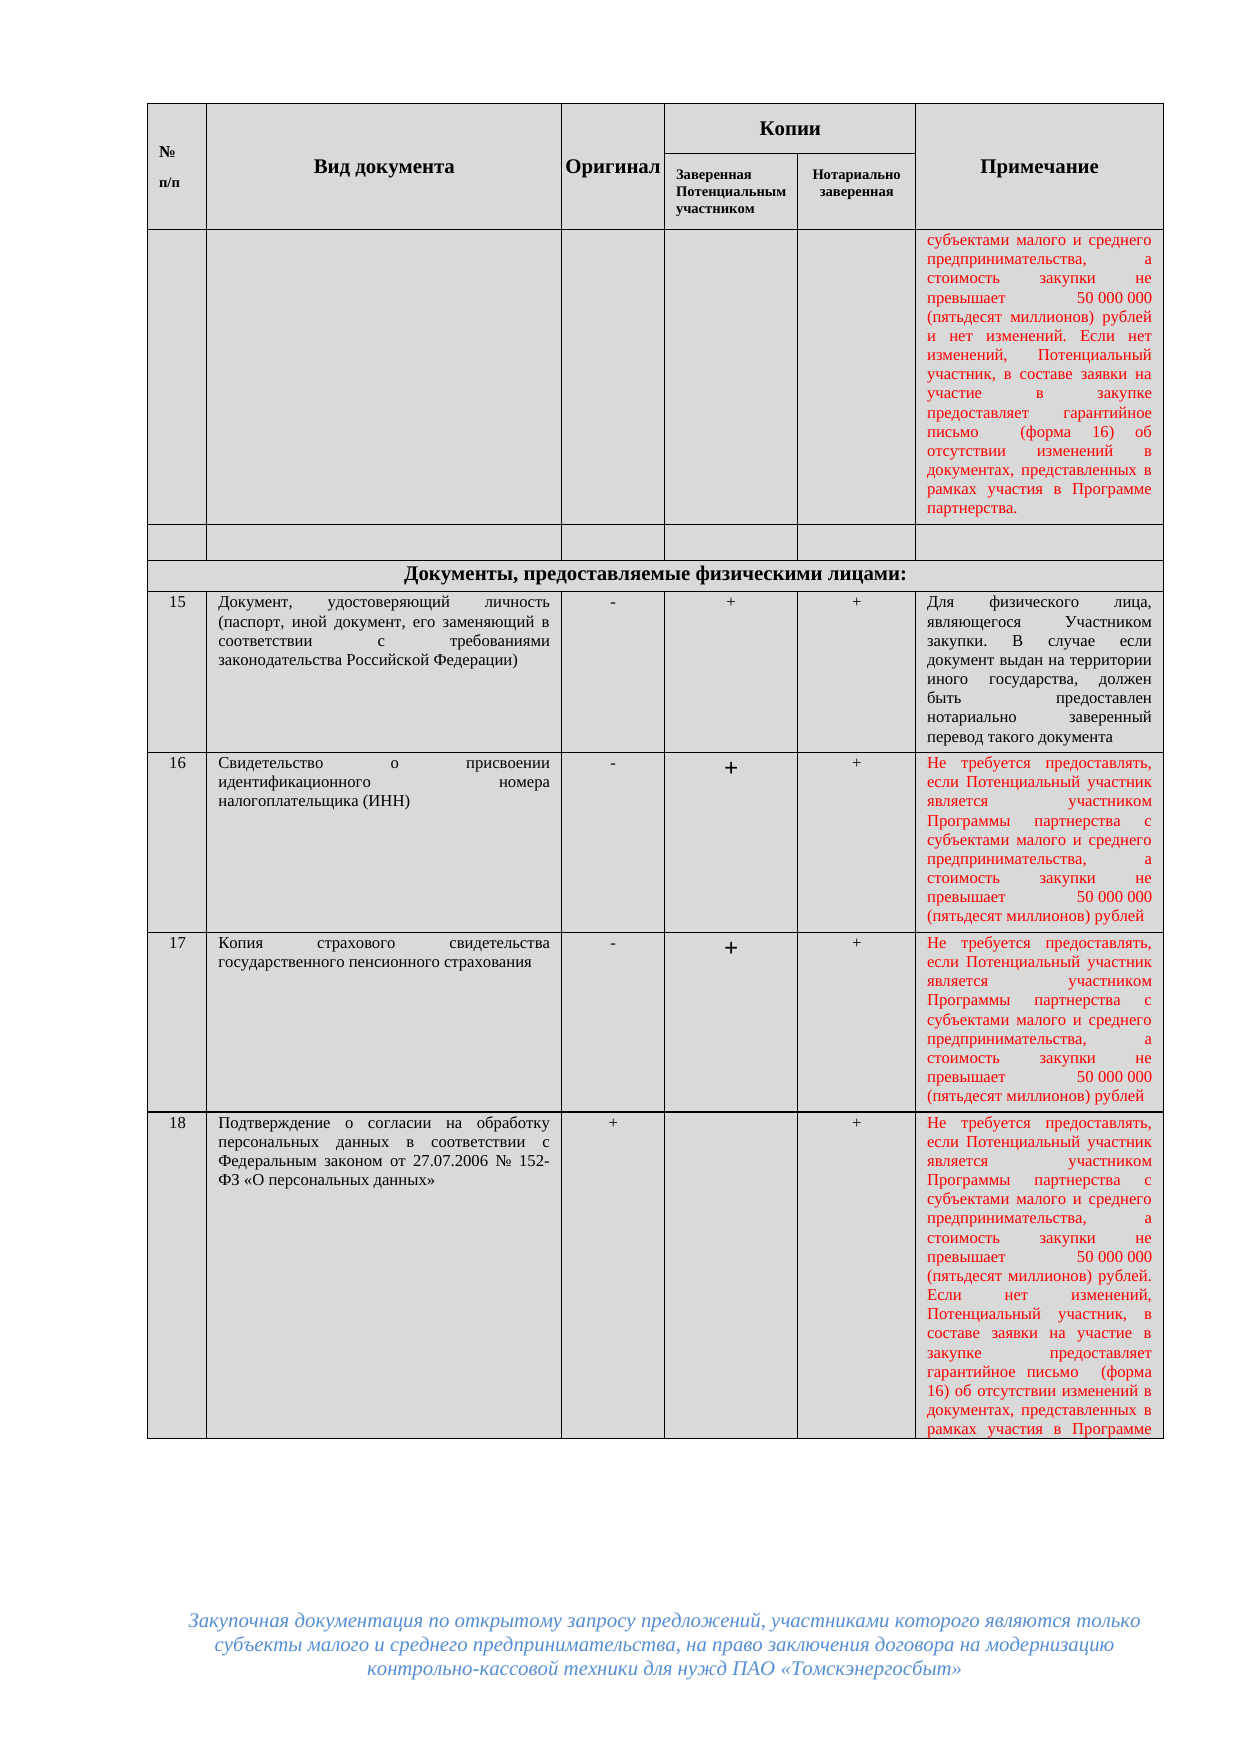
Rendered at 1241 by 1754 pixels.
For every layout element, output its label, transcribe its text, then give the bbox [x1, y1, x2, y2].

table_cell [207, 1113, 561, 1438]
table_cell + [562, 1113, 664, 1438]
table_cell 17 [148, 933, 206, 1111]
table_cell Для физического лица, являющегося Участником закупки. В случае если документ выдан на территории иного государства, должен быть предоставлен нотариально заверенный перевод такого документа [916, 592, 1163, 752]
table_cell Копия страхового свидетельства государственного пенсионного страхования [207, 933, 561, 1111]
table_header № п/п [148, 104, 206, 229]
table_cell [148, 525, 206, 560]
table_header Оригинал [562, 104, 664, 229]
table_cell + [798, 230, 915, 524]
table_cell [562, 525, 664, 560]
table_cell Нотариально заверенная [798, 154, 915, 229]
table_header Копии [665, 104, 915, 153]
table_cell Документ, удостоверяющий личность (паспорт, иной документ, его заменяющий в соответствии с требованиями законодательства Российской Федерации) [207, 592, 561, 752]
table_cell 18 [148, 1113, 206, 1438]
table_cell 15 [148, 592, 206, 752]
table_cell + [665, 933, 797, 1111]
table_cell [916, 230, 1163, 524]
table_cell Свидетельство о присвоении идентификационного номера налогоплательщика (ИНН) [207, 753, 561, 932]
table_header Примечание [916, 104, 1163, 229]
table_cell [207, 230, 561, 524]
table_cell 16 [148, 753, 206, 932]
table_cell + [665, 753, 797, 932]
table_cell Заверенная Потенциальным участником [665, 154, 797, 229]
table_cell + [665, 230, 797, 524]
table_cell [665, 525, 797, 560]
table_cell Документы, предоставляемые физическими лицами: [148, 561, 1163, 591]
table_cell 14 [148, 230, 206, 524]
table_cell [207, 525, 561, 560]
table_cell - [562, 933, 664, 1111]
table_cell [916, 525, 1163, 560]
table_cell + [798, 753, 915, 932]
table_cell [665, 1113, 797, 1438]
table_header Вид документа [207, 104, 561, 229]
table_cell - [562, 592, 664, 752]
table_cell - [562, 753, 664, 932]
table_cell + [798, 592, 915, 752]
table_cell + [798, 1113, 915, 1438]
table_cell + [665, 592, 797, 752]
table_cell Не требуется предоставлять, если Потенциальный участник является участником Программы партнерства с субъектами малого и среднего предпринимательства, а стоимость закупки не превышает 50 000 000 (пятьдесят миллионов) рублей [916, 753, 1163, 932]
table_cell [798, 525, 915, 560]
table_cell _ [562, 230, 664, 524]
table_cell Не требуется предоставлять, если Потенциальный участник является участником Программы партнерства с субъектами малого и среднего предпринимательства, а стоимость закупки не превышает 50 000 000 (пятьдесят миллионов) рублей [916, 933, 1163, 1111]
table_cell + [798, 933, 915, 1111]
